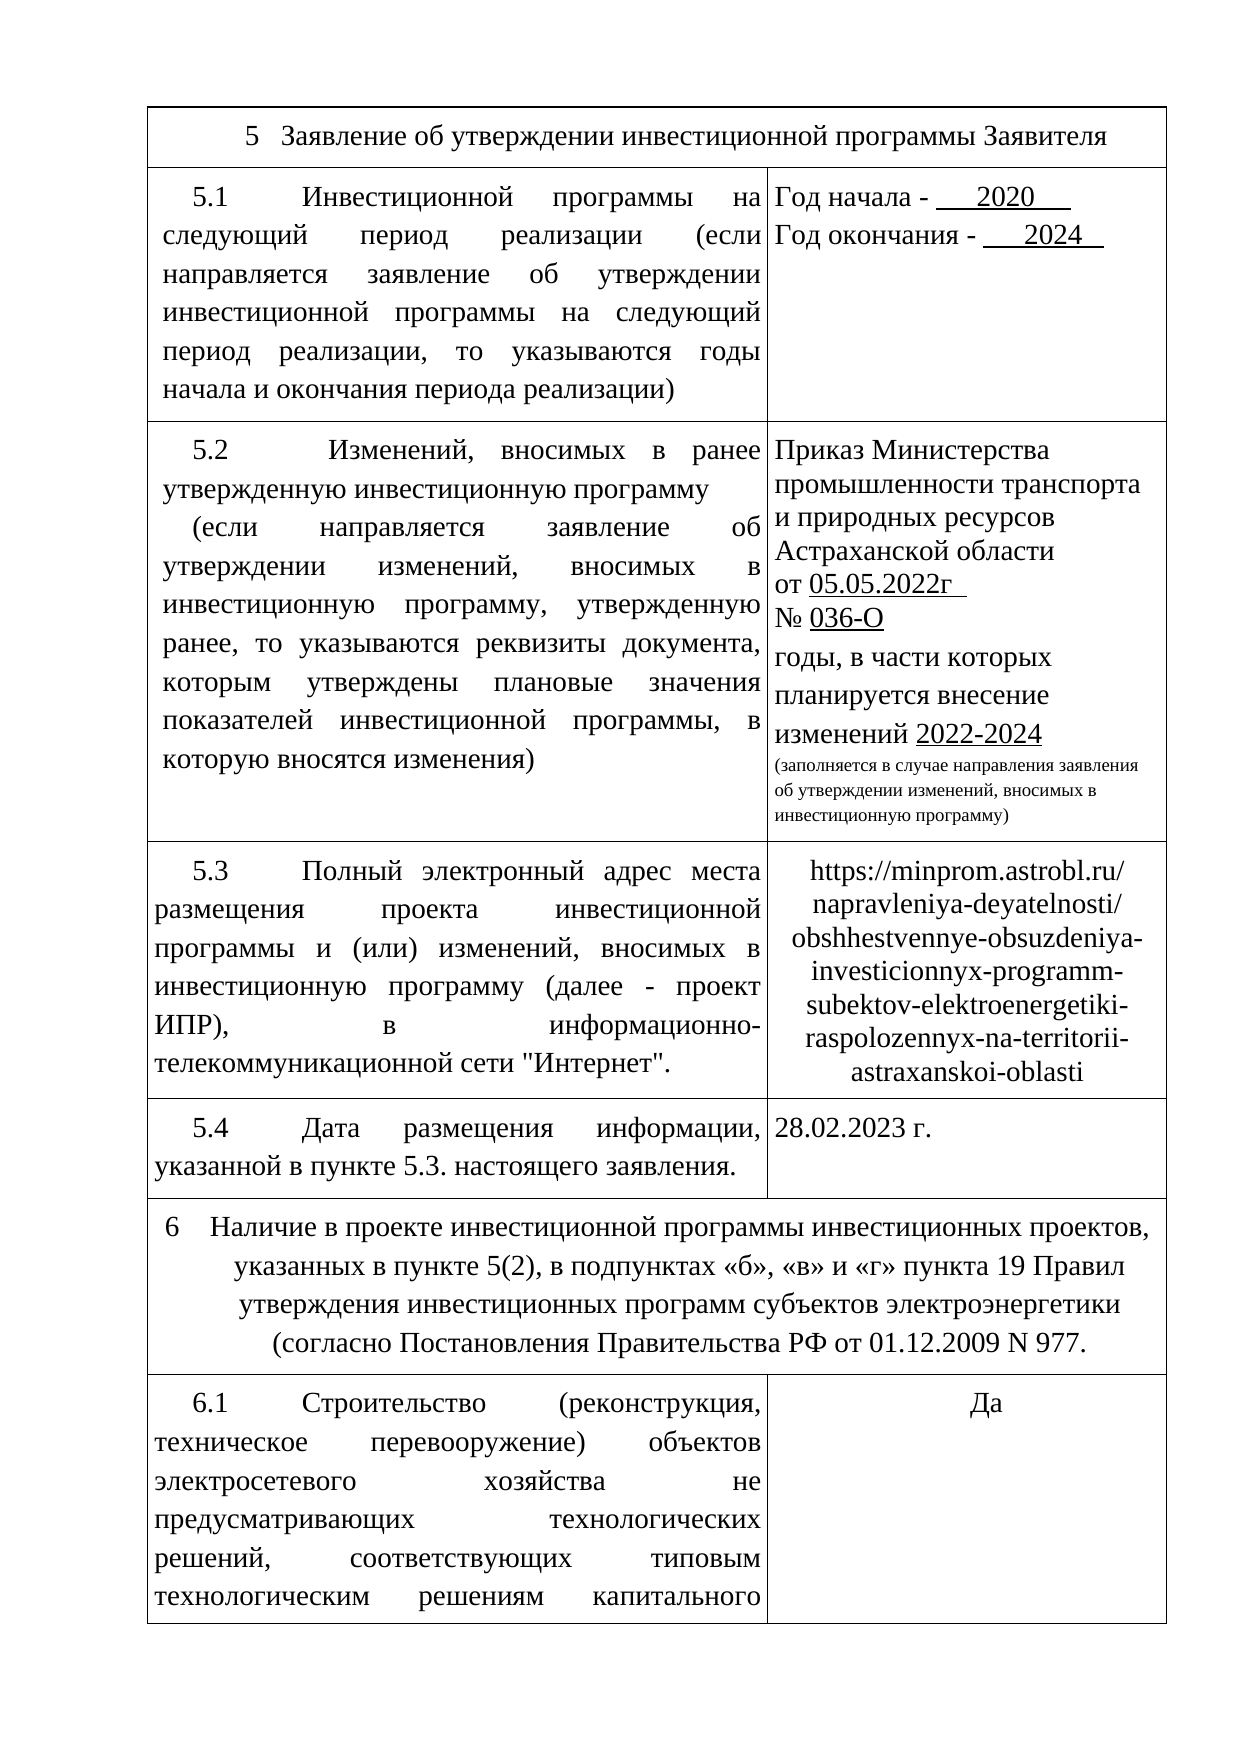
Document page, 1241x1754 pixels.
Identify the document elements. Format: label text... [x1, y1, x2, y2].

table_cell https://minprom.astrobl.ru/napravleniya-deyatelnosti/obshhestvennye-obsuzdeniya-investicionnyx-programm-subektov-elektroenergetiki-raspolozennyx-na-territorii-astraxanskoi-oblasti [768, 842, 1166, 1098]
table_cell Год начала - 2020 Год окончания - 2024 [768, 168, 1166, 421]
table_cell Заявление об утверждении инвестиционной программы Заявителя [148, 108, 1166, 167]
table_cell Изменений, вносимых в ранее утвержденную инвестиционную программу (если направляется заявление об утверждении изменений, вносимых в инвестиционную программу, утвержденную ранее, то указываются реквизиты документа, которым утверждены плановые значения показателей инвестиционной программы, в которую вносятся изменения) [148, 422, 767, 841]
table_cell Да [768, 1375, 1166, 1622]
table_cell Полный электронный адрес места размещения проекта инвестиционной программы и (или) изменений, вносимых в инвестиционную программу (далее - проект ИПР), в информационно-телекоммуникационной сети "Интернет". [148, 842, 767, 1098]
table_cell Наличие в проекте инвестиционной программы инвестиционных проектов, указанных в пункте 5(2), в подпунктах «б», «в» и «г» пункта 19 Правил утверждения инвестиционных программ субъектов электроэнергетики (согласно Постановления Правительства РФ от 01.12.2009 N 977. [148, 1199, 1166, 1374]
table_cell Приказ Министерства промышленности транспорта и природных ресурсов Астраханской области от 05.05.2022г № 036-О годы, в части которых планируется внесение изменений 2022-2024 (заполняется в случае направления заявления об утверждении изменений, вносимых в инвестиционную программу) [768, 422, 1166, 841]
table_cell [148, 1375, 767, 1622]
table_cell Инвестиционной программы на следующий период реализации (если направляется заявление об утверждении инвестиционной программы на следующий период реализации, то указываются годы начала и окончания периода реализации) [148, 168, 767, 421]
table_cell 28.02.2023 г. [768, 1099, 1166, 1197]
